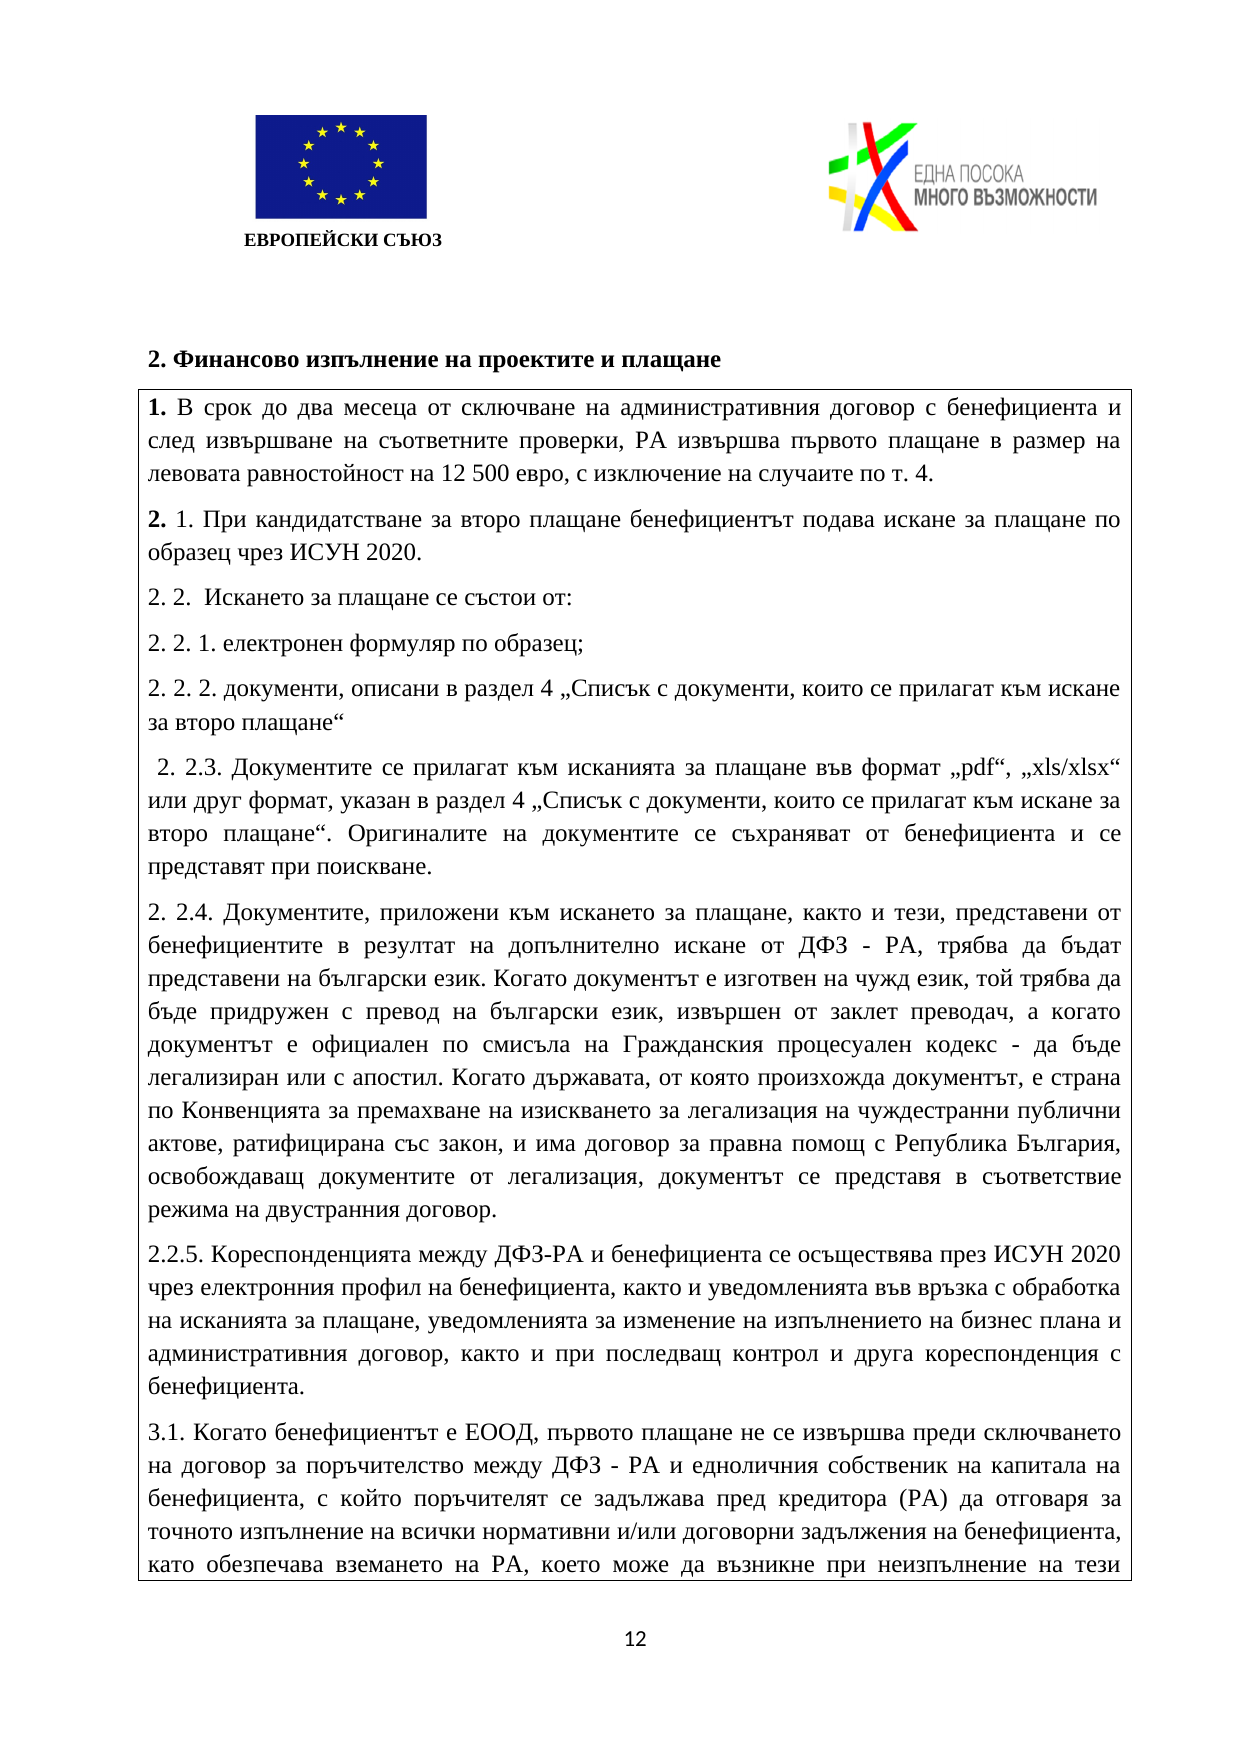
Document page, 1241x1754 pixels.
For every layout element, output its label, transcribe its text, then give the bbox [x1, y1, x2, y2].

text 2. 2. 2. документи, описани в раздел 4 „Списък с документи, които се прилагат към искане за второ плащане“ [139, 670, 1131, 735]
text 2. 1. При кандидатстване за второ плащане бенефициентът подава искане за плащане по образец чрез ИСУН 2020. [139, 501, 1131, 566]
picture [821, 118, 1100, 234]
picture [252, 115, 430, 222]
subtitle 2. Финансово изпълнение на проектите и плащане [148, 344, 1122, 372]
text 2. 2. 1. електронен формуляр по образец; [139, 625, 1131, 657]
text 2. 2. Искането за плащане се състои от: [139, 579, 1131, 611]
text 1. В срок до два месеца от сключване на административния договор с бенефициента и след извършване на съответните проверки, РА извършва първото плащане в размер на левовата равностойност на 12 500 евро, с изключение на случаите по т. 4. [139, 390, 1131, 487]
text 2. 2.3. Документите се прилагат към исканията за плащане във формат „рdf“, „xls/xlsx“ или друг формат, указан в раздел 4 „Списък с документи, които се прилагат към искане за второ плащане“. Оригиналите на документите се съхраняват от бенефициента и се представят при поискване. [139, 749, 1131, 880]
text 2. 2.4. Документите, приложени към искането за плащане, както и тези, представени от бенефициентите в резултат на допълнително искане от ДФЗ - РА, трябва да бъдат представени на български език. Когато документът е изготвен на чужд език, той трябва да бъде придружен с превод на български език, извършен от заклет преводач, а когато документът е официален по смисъла на Гражданския процесуален кодекс - да бъде легализиран или с апостил. Когато държавата, от която произхожда документът, е страна по Конвенцията за премахване на изискването за легализация на чуждестранни публични актове, ратифицирана със закон, и има договор за правна помощ с Република България, освобождаващ документите от легализация, документът се представя в съответствие режима на двустранния договор. [139, 893, 1131, 1223]
text 2.2.5. Кореспонденцията между ДФЗ-РА и бенефициента се осъществява през ИСУН 2020 чрез електронния профил на бенефициента, както и уведомленията във връзка с обработка на исканията за плащане, уведомленията за изменение на изпълнението на бизнес плана и административния договор, както и при последващ контрол и друга кореспонденция с бенефициента. [139, 1236, 1131, 1400]
